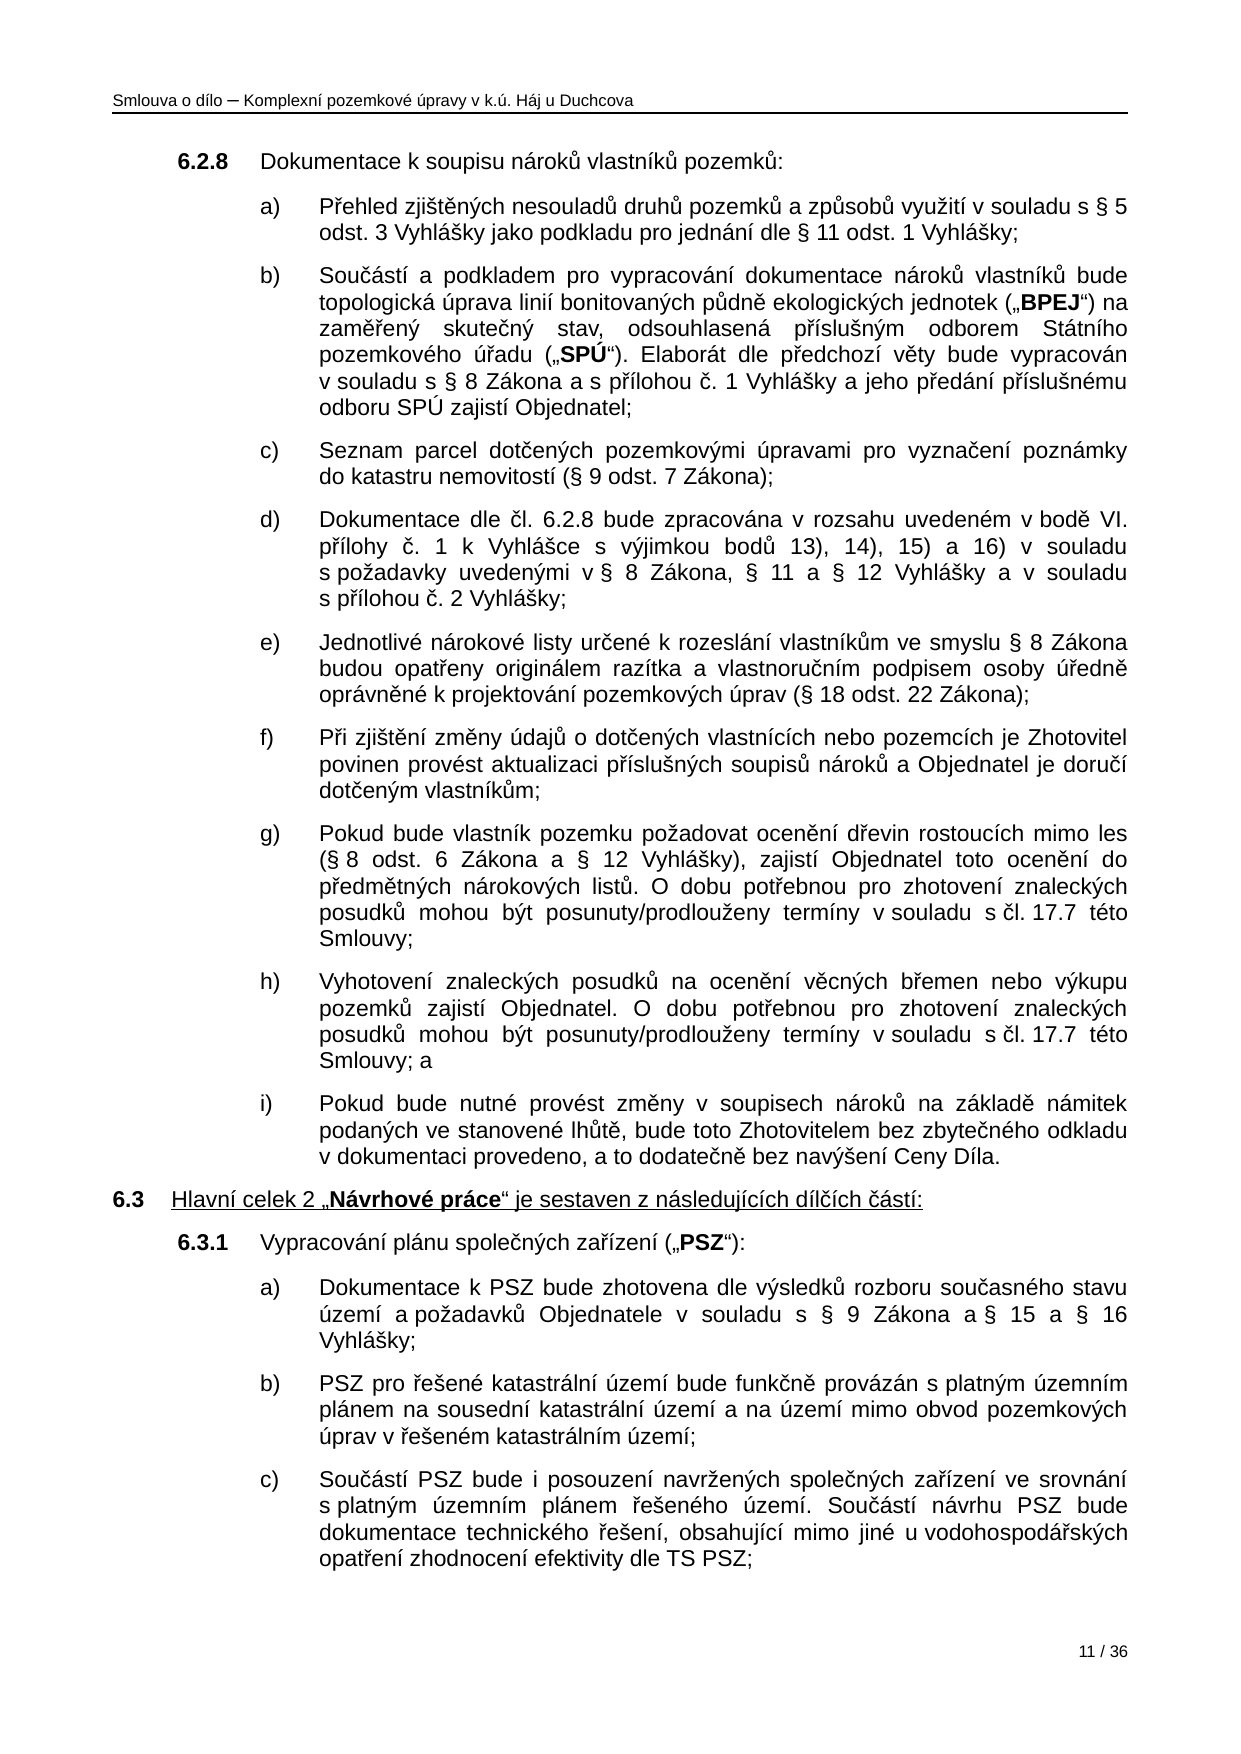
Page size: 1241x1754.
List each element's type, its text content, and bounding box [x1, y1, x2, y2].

list Vyhotovení znaleckých posudků na ocenění věcných břemen nebo výkupu pozemků zajistí Objednatel. O dobu potřebnou pro zhotovení znaleckých posudků mohou být posunuty/prodlouženy termíny v souladu s čl. 17.7 této Smlouvy; a [260, 968, 1128, 1074]
list PSZ pro řešené katastrální území bude funkčně provázán s platným územním plánem na sousední katastrální území a na území mimo obvod pozemkových úprav v řešeném katastrálním území; [260, 1370, 1128, 1449]
list Při zjištění změny údajů o dotčených vlastnících nebo pozemcích je Zhotovitel povinen provést aktualizaci příslušných soupisů nároků a Objednatel je doručí dotčeným vlastníkům; [260, 724, 1128, 803]
text Dokumentace k soupisu nároků vlastníků pozemků: [177, 148, 1128, 174]
list Přehled zjištěných nesouladů druhů pozemků a způsobů využití v souladu s § 5 odst. 3 Vyhlášky jako podkladu pro jednání dle § 11 odst. 1 Vyhlášky; [260, 193, 1128, 246]
text Hlavní celek 2 „Návrhové práce“ je sestaven z následujících dílčích částí: [112, 1186, 1128, 1212]
list Jednotlivé nárokové listy určené k rozeslání vlastníkům ve smyslu § 8 Zákona budou opatřeny originálem razítka a vlastnoručním podpisem osoby úředně oprávněné k projektování pozemkových úprav (§ 18 odst. 22 Zákona); [260, 628, 1128, 707]
list Dokumentace k PSZ bude zhotovena dle výsledků rozboru současného stavu území a požadavků Objednatele v souladu s § 9 Zákona a § 15 a § 16 Vyhlášky; [260, 1274, 1128, 1353]
list Pokud bude vlastník pozemku požadovat ocenění dřevin rostoucích mimo les (§ 8 odst. 6 Zákona a § 12 Vyhlášky), zajistí Objednatel toto ocenění do předmětných nárokových listů. O dobu potřebnou pro zhotovení znaleckých posudků mohou být posunuty/prodlouženy termíny v souladu s čl. 17.7 této Smlouvy; [260, 820, 1128, 952]
list Součástí PSZ bude i posouzení navržených společných zařízení ve srovnání s platným územním plánem řešeného území. Součástí návrhu PSZ bude dokumentace technického řešení, obsahující mimo jiné u vodohospodářských opatření zhodnocení efektivity dle TS PSZ; [260, 1466, 1128, 1571]
list Součástí a podkladem pro vypracování dokumentace nároků vlastníků bude topologická úprava linií bonitovaných půdně ekologických jednotek („BPEJ“) na zaměřený skutečný stav, odsouhlasená příslušným odborem Státního pozemkového úřadu („SPÚ“). Elaborát dle předchozí věty bude vypracován v souladu s § 8 Zákona a s přílohou č. 1 Vyhlášky a jeho předání příslušnému odboru SPÚ zajistí Objednatel; [260, 262, 1128, 420]
list Seznam parcel dotčených pozemkovými úpravami pro vyznačení poznámky do katastru nemovitostí (§ 9 odst. 7 Zákona); [260, 437, 1128, 490]
text Vypracování plánu společných zařízení („PSZ“): [177, 1229, 1128, 1256]
list Dokumentace dle čl. 6.2.8 bude zpracována v rozsahu uvedeném v bodě VI. přílohy č. 1 k Vyhlášce s výjimkou bodů 13), 14), 15) a 16) v souladu s požadavky uvedenými v § 8 Zákona, § 11 a § 12 Vyhlášky a v souladu s přílohou č. 2 Vyhlášky; [260, 506, 1128, 612]
list Pokud bude nutné provést změny v soupisech nároků na základě námitek podaných ve stanovené lhůtě, bude toto Zhotovitelem bez zbytečného odkladu v dokumentaci provedeno, a to dodatečně bez navýšení Ceny Díla. [260, 1090, 1128, 1169]
